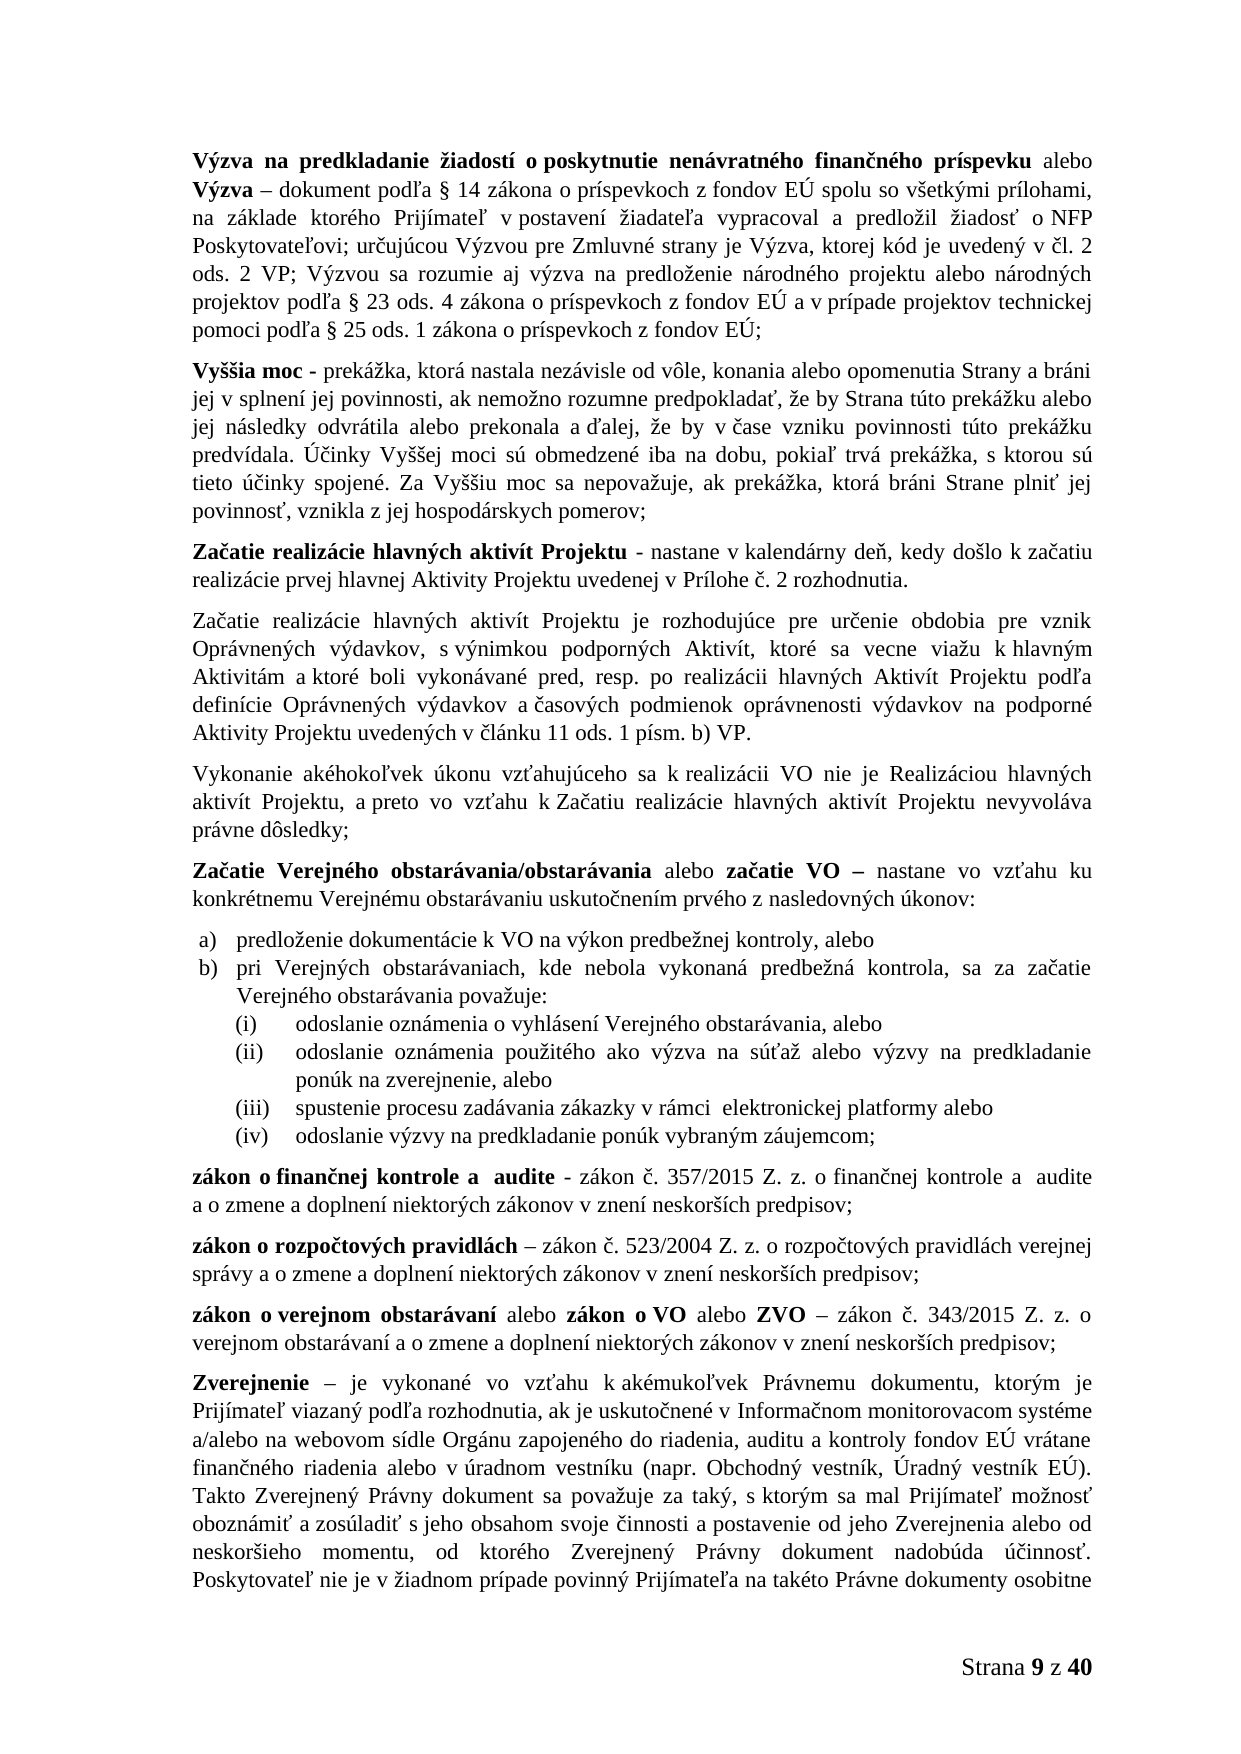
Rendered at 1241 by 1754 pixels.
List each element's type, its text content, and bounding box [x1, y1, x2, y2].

text Začatie realizácie hlavných aktivít Projektu - nastane v kalendárny deň, kedy došlo k začatiu realizácie prvej hlavnej Aktivity Projektu uvedenej v Prílohe č. 2 rozhodnutia. [192, 538, 1093, 593]
list Vykonanie akéhokoľvek úkonu vzťahujúceho sa k realizácii VO nie je Realizáciou hlavných aktivít Projektu, a preto vo vzťahu k Začatiu realizácie hlavných aktivít Projektu nevyvoláva právne dôsledky; [192, 760, 1093, 843]
list pri Verejných obstarávaniach, kde nebola vykonaná predbežná kontrola, sa za začatie Verejného obstarávania považuje: [199, 954, 1093, 1008]
list odoslanie oznámenia použitého ako výzva na súťaž alebo výzvy na predkladanie ponúk na zverejnenie, alebo [235, 1038, 1093, 1093]
list odoslanie výzvy na predkladanie ponúk vybraným záujemcom; [235, 1123, 1093, 1149]
list odoslanie oznámenia o vyhlásení Verejného obstarávania, alebo [235, 1010, 1093, 1036]
text Výzva na predkladanie žiadostí o poskytnutie nenávratného finančného príspevku alebo Výzva – dokument podľa § 14 zákona o príspevkoch z fondov EÚ spolu so všetkými prílohami, na základe ktorého Prijímateľ v postavení žiadateľa vypracoval a predložil žiadosť o NFP Poskytovateľovi; určujúcou Výzvou pre Zmluvné strany je Výzva, ktorej kód je uvedený v čl. 2 ods. 2 VP; Výzvou sa rozumie aj výzva na predloženie národného projektu alebo národných projektov podľa § 23 ods. 4 zákona o príspevkoch z fondov EÚ a v prípade projektov technickej pomoci podľa § 25 ods. 1 zákona o príspevkoch z fondov EÚ; [192, 148, 1093, 343]
list zákon o verejnom obstarávaní alebo zákon o VO alebo ZVO – zákon č. 343/2015 Z. z. o verejnom obstarávaní a o zmene a doplnení niektorých zákonov v znení neskorších predpisov; [192, 1301, 1093, 1355]
list spustenie procesu zadávania zákazky v rámci elektronickej platformy alebo [235, 1094, 1093, 1121]
list zákon o finančnej kontrole a audite - zákon č. 357/2015 Z. z. o finančnej kontrole a audite a o zmene a doplnení niektorých zákonov v znení neskorších predpisov; [192, 1163, 1093, 1218]
text Vyššia moc - prekážka, ktorá nastala nezávisle od vôle, konania alebo opomenutia Strany a bráni jej v splnení jej povinnosti, ak nemožno rozumne predpokladať, že by Strana túto prekážku alebo jej následky odvrátila alebo prekonala a ďalej, že by v čase vzniku povinnosti túto prekážku predvídala. Účinky Vyššej moci sú obmedzené iba na dobu, pokiaľ trvá prekážka, s ktorou sú tieto účinky spojené. Za Vyššiu moc sa nepovažuje, ak prekážka, ktorá bráni Strane plniť jej povinnosť, vznikla z jej hospodárskych pomerov; [192, 357, 1093, 524]
list zákon o rozpočtových pravidlách – zákon č. 523/2004 Z. z. o rozpočtových pravidlách verejnej správy a o zmene a doplnení niektorých zákonov v znení neskorších predpisov; [192, 1232, 1093, 1286]
list predloženie dokumentácie k VO na výkon predbežnej kontroly, alebo [199, 926, 1093, 952]
text Začatie Verejného obstarávania/obstarávania alebo začatie VO – nastane vo vzťahu ku konkrétnemu Verejnému obstarávaniu uskutočnením prvého z nasledovných úkonov: [192, 857, 1093, 911]
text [192, 1369, 1093, 1593]
list Začatie realizácie hlavných aktivít Projektu je rozhodujúce pre určenie obdobia pre vznik Oprávnených výdavkov, s výnimkou podporných Aktivít, ktoré sa vecne viažu k hlavným Aktivitám a ktoré boli vykonávané pred, resp. po realizácii hlavných Aktivít Projektu podľa definície Oprávnených výdavkov a časových podmienok oprávnenosti výdavkov na podporné Aktivity Projektu uvedených v článku 11 ods. 1 písm. b) VP. [192, 607, 1093, 746]
